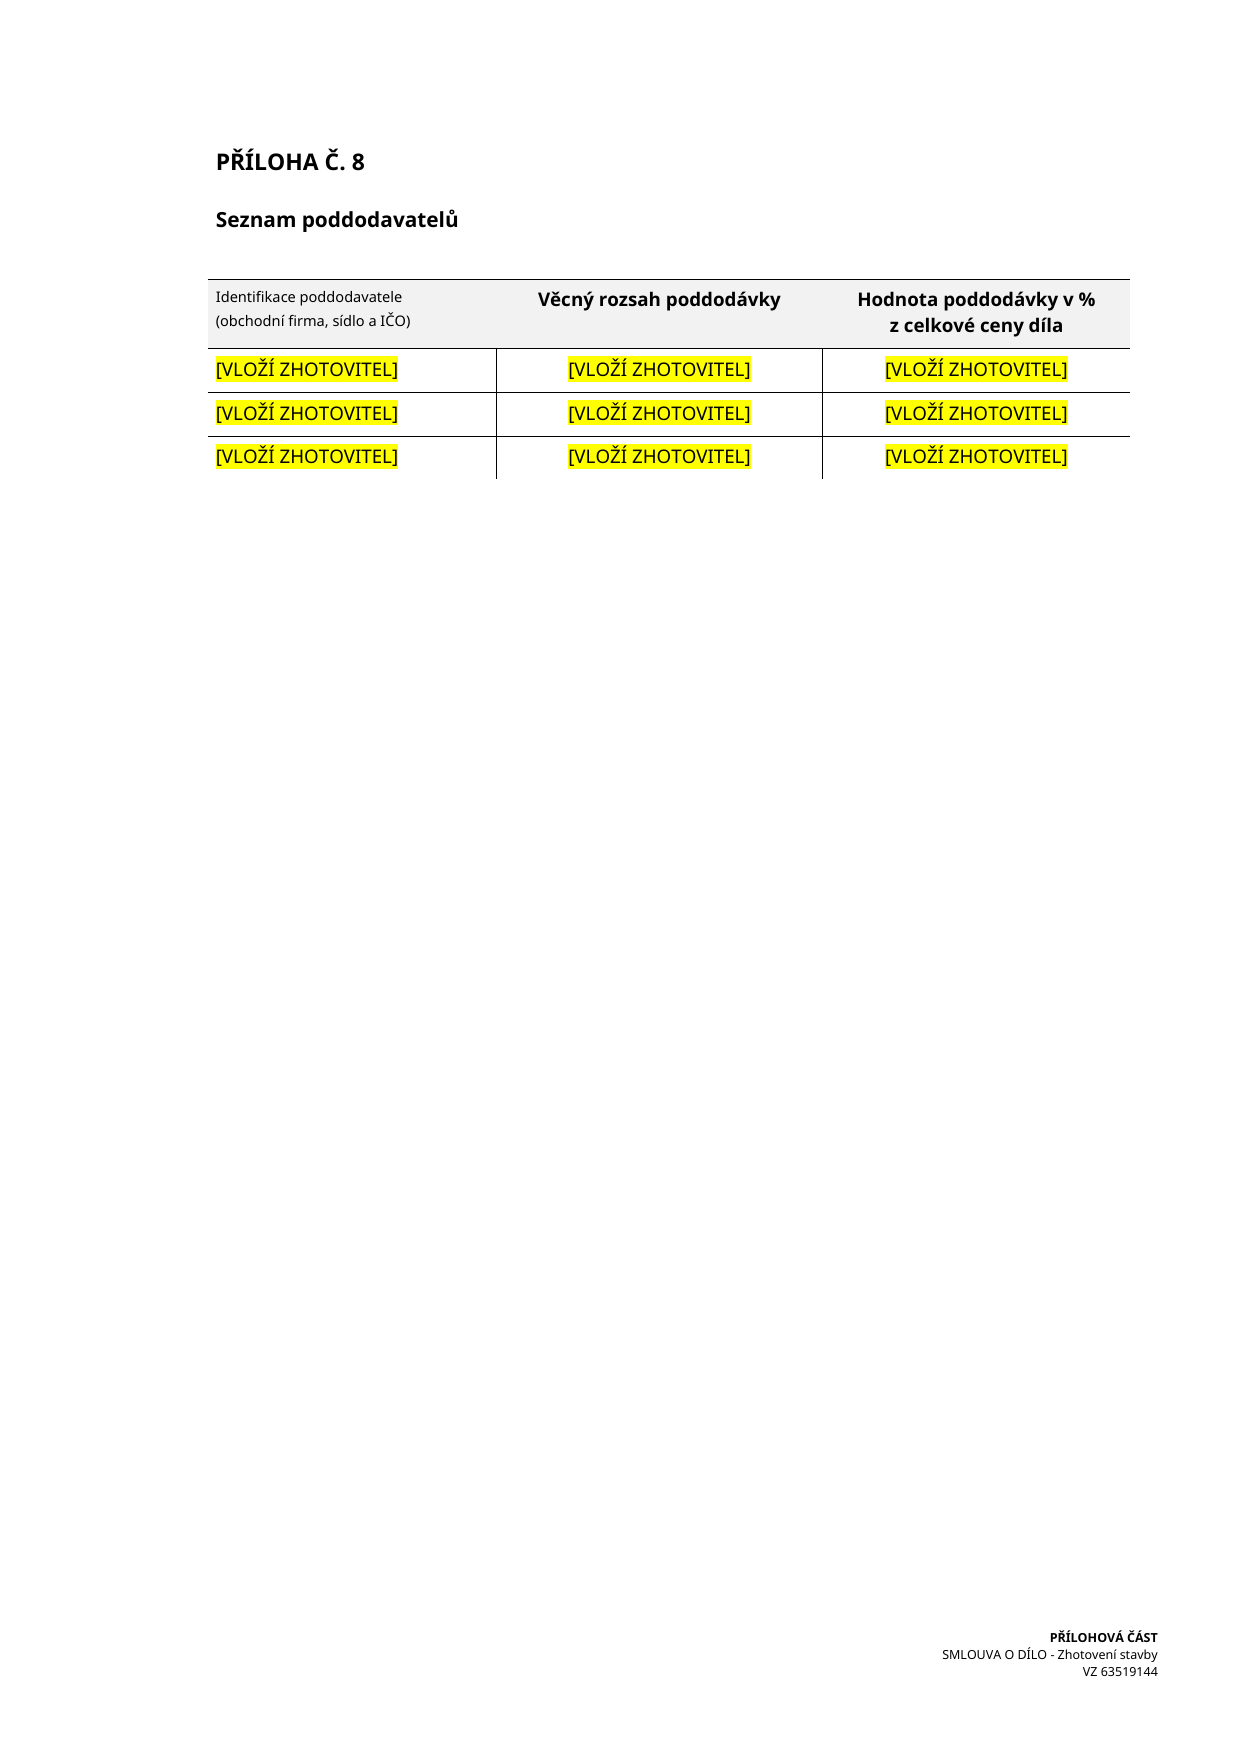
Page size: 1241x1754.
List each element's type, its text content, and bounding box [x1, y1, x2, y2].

table_cell [VLOŽÍ ZHOTOVITEL] [497, 393, 822, 436]
table_header Identifikace poddodavatele (obchodní firma, sídlo a IČO) [208, 280, 496, 348]
table_cell [VLOŽÍ ZHOTOVITEL] [497, 349, 822, 392]
table_cell [VLOŽÍ ZHOTOVITEL] [208, 437, 496, 479]
table_header Hodnota poddodávky v % z celkové ceny díla [822, 280, 1130, 348]
table_cell [VLOŽÍ ZHOTOVITEL] [823, 349, 1130, 392]
table_cell [VLOŽÍ ZHOTOVITEL] [823, 393, 1130, 436]
text Seznam poddodavatelů [216, 205, 1122, 233]
table_cell [VLOŽÍ ZHOTOVITEL] [497, 437, 822, 479]
table_cell [VLOŽÍ ZHOTOVITEL] [208, 393, 496, 436]
text Příloha č. 8 [216, 146, 1122, 177]
table_cell [VLOŽÍ ZHOTOVITEL] [208, 349, 496, 392]
table_header Věcný rozsah poddodávky [496, 280, 822, 348]
table_cell [VLOŽÍ ZHOTOVITEL] [823, 437, 1130, 479]
